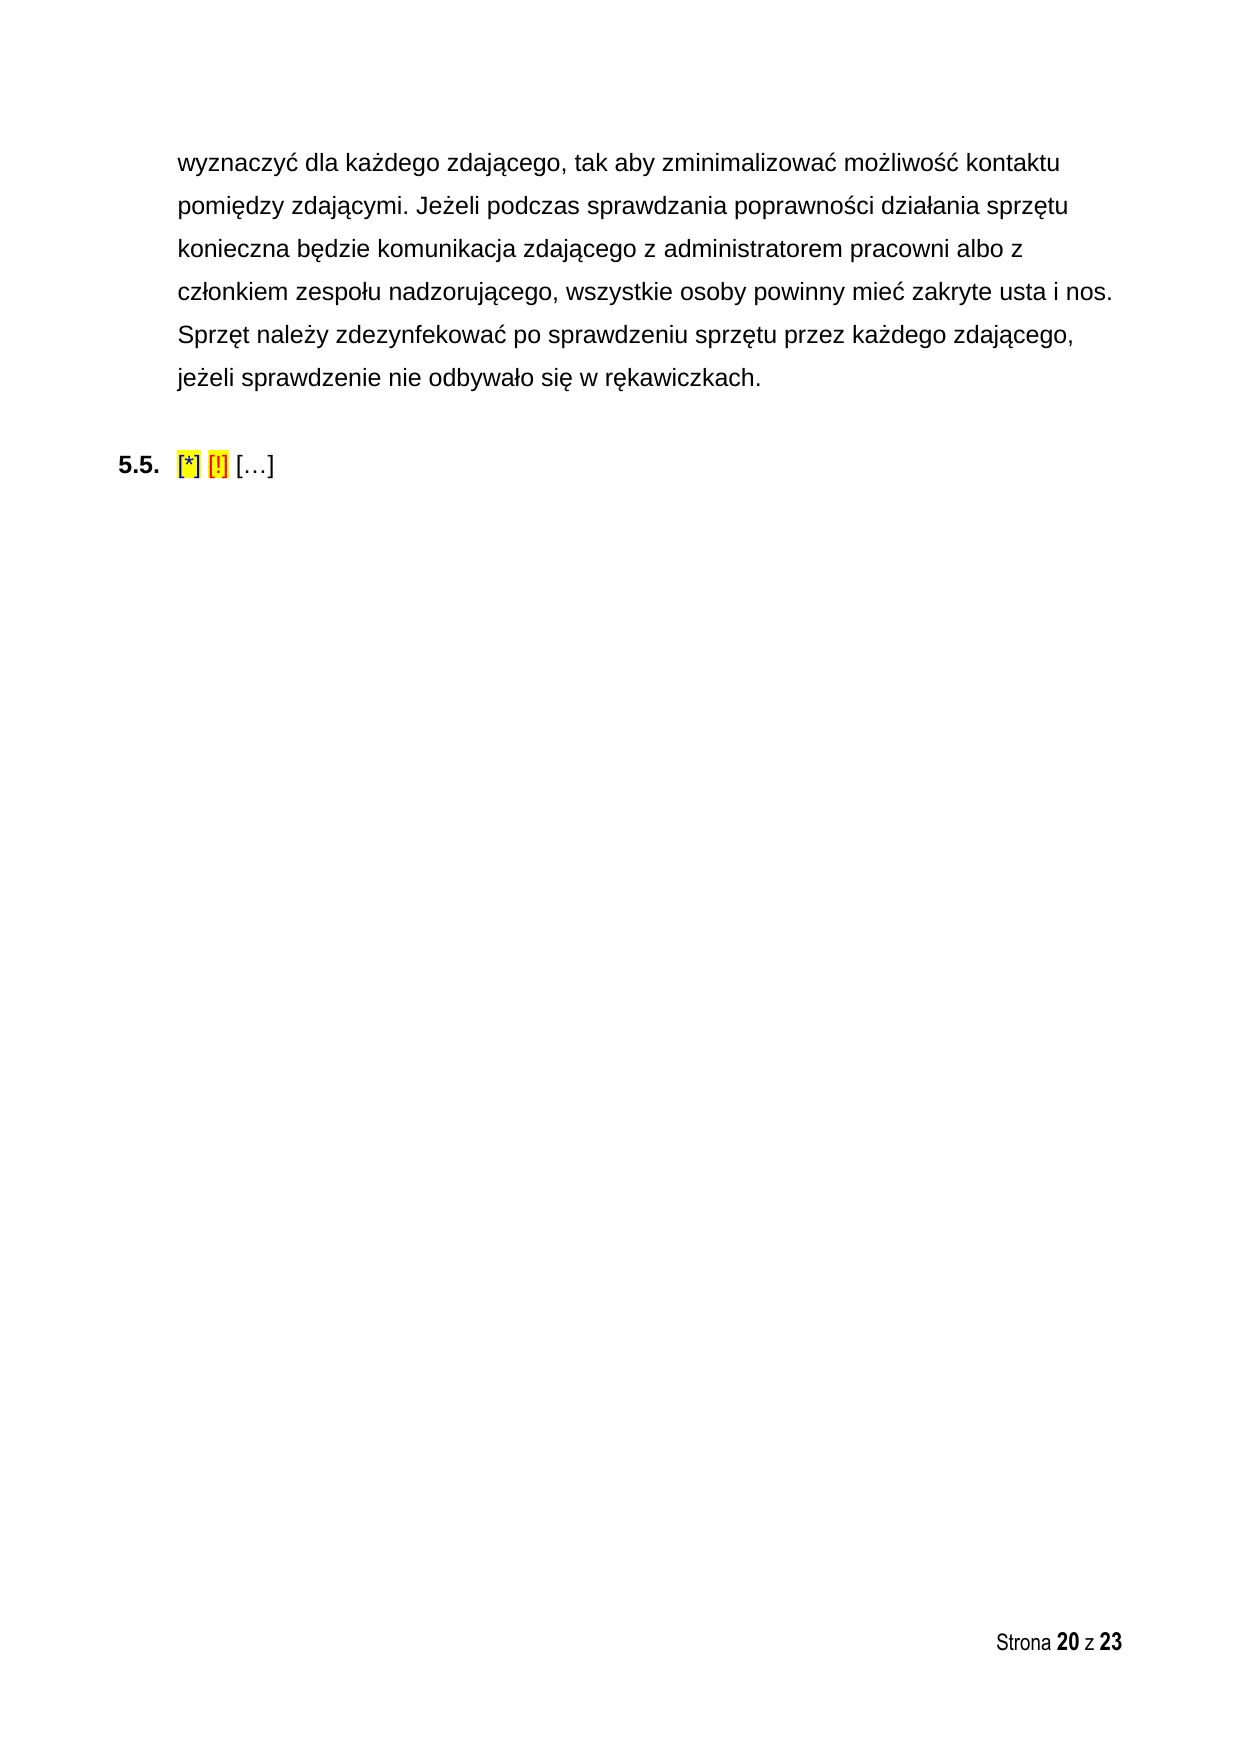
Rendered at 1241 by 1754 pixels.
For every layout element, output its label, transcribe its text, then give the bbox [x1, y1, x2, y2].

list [118, 148, 1122, 392]
list [*] [!] […] [118, 449, 1122, 478]
